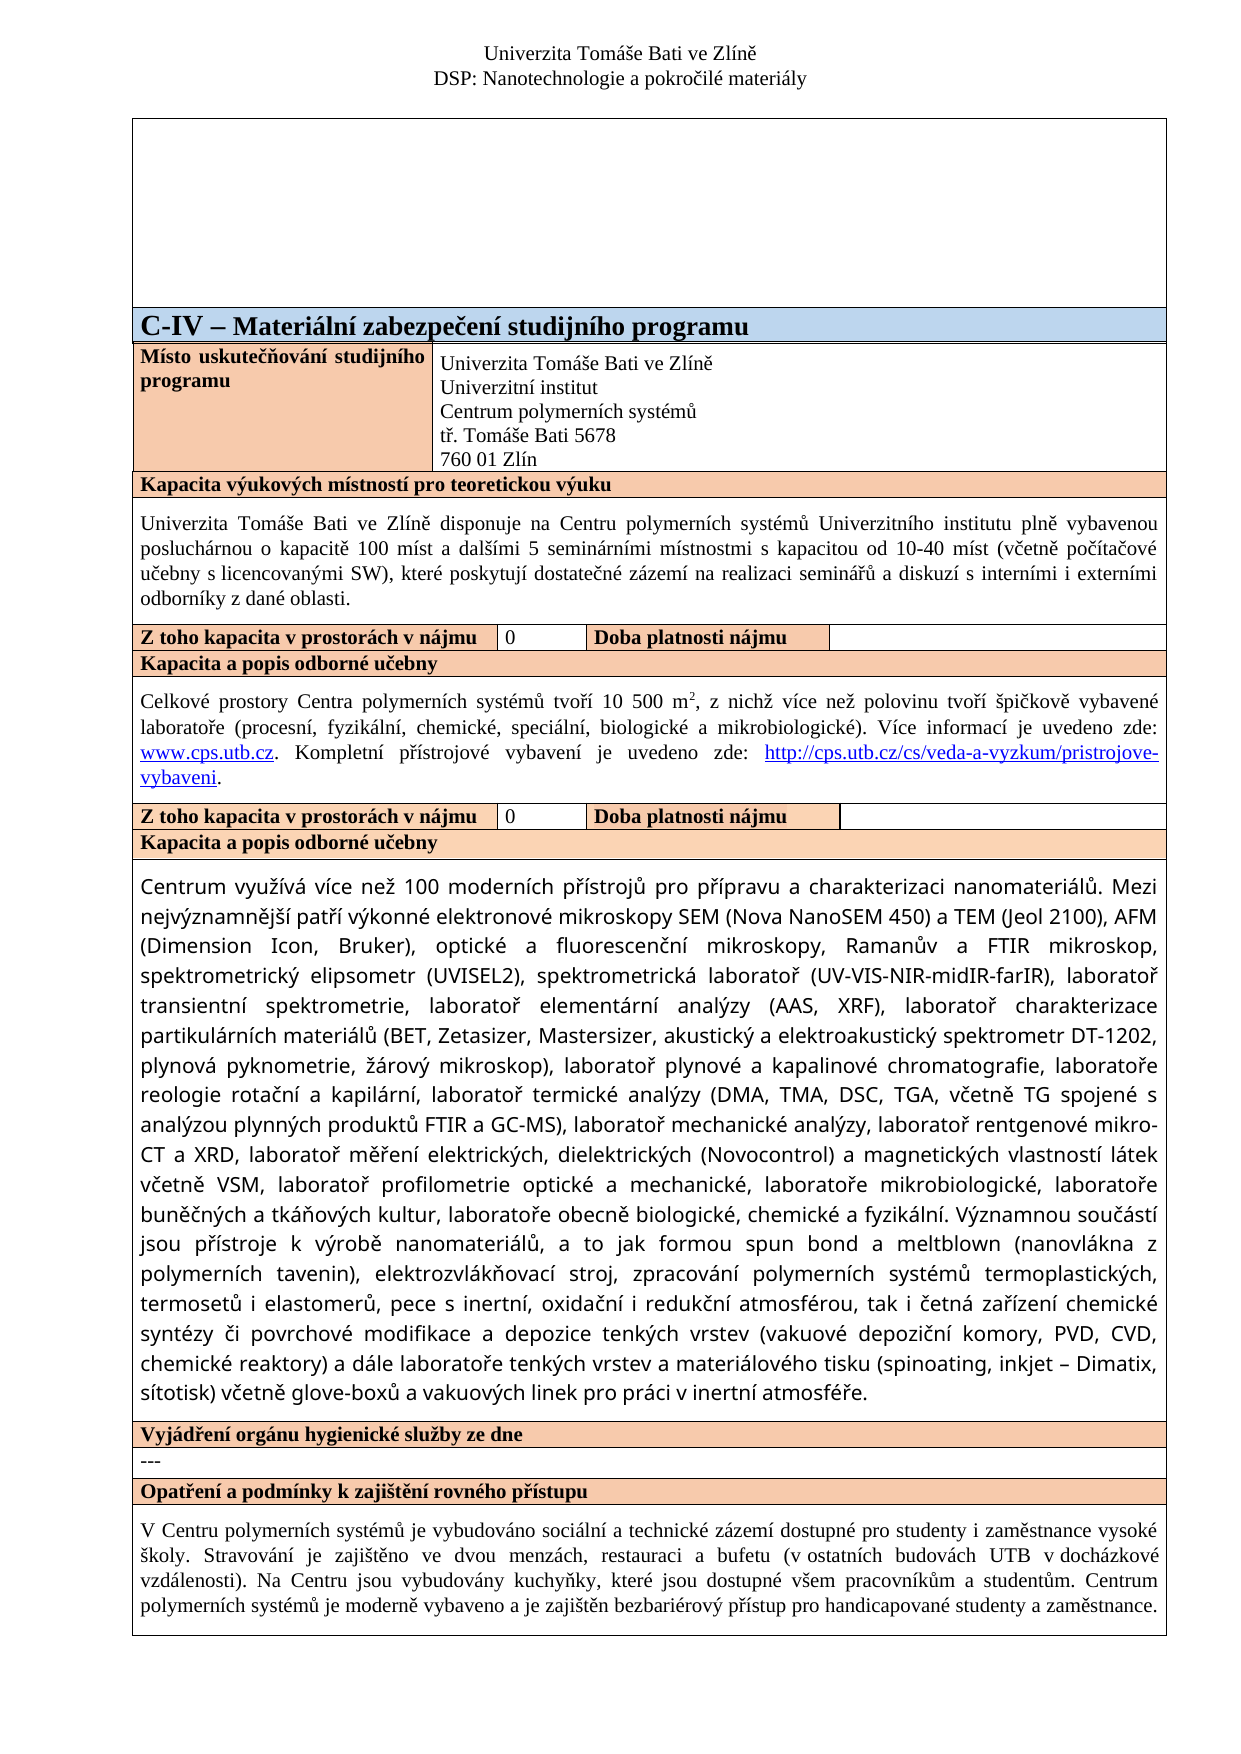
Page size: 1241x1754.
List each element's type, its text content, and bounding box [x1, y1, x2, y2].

table_cell Kapacita výukových místností pro teoretickou výuku [133, 472, 1166, 497]
table_cell Doba platnosti nájmu [587, 625, 829, 650]
table_cell Univerzita Tomáše Bati ve Zlíně Univerzitní institut Centrum polymerních systémů tř. Tomáše Bati 5678 760 01 Zlín [433, 344, 1166, 471]
table_cell Vyjádření orgánu hygienické služby ze dne [133, 1422, 1166, 1447]
table_cell Centrum využívá více než 100 moderních přístrojů pro přípravu a charakterizaci nanomateriálů. Mezi nejvýznamnější patří výkonné elektronové mikroskopy SEM (Nova NanoSEM 450) a TEM (Jeol 2100), AFM (Dimension Icon, Bruker), optické a fluorescenční mikroskopy, Ramanův a FTIR mikroskop, spektrometrický elipsometr (UVISEL2), spektrometrická laboratoř (UV-VIS-NIR-midIR-farIR), laboratoř transientní spektrometrie, laboratoř elementární analýzy (AAS, XRF), laboratoř charakterizace partikulárních materiálů (BET, Zetasizer, Mastersizer, akustický a elektroakustický spektrometr DT-1202, plynová pyknometrie, žárový mikroskop), laboratoř plynové a kapalinové chromatografie, laboratoře reologie rotační a kapilární, laboratoř termické analýzy (DMA, TMA, DSC, TGA, včetně TG spojené s analýzou plynných produktů FTIR a GC-MS), laboratoř mechanické analýzy, laboratoř rentgenové mikro-CT a XRD, laboratoř měření elektrických, dielektrických (Novocontrol) a magnetických vlastností látek včetně VSM, laboratoř profilometrie optické a mechanické, laboratoře mikrobiologické, laboratoře buněčných a tkáňových kultur, laboratoře obecně biologické, chemické a fyzikální. Významnou součástí jsou přístroje k výrobě nanomateriálů, a to jak formou spun bond a meltblown (nanovlákna z polymerních tavenin), elektrozvlákňovací stroj, zpracování polymerních systémů termoplastických, termosetů i elastomerů, pece s inertní, oxidační i redukční atmosférou, tak i četná zařízení chemické syntézy či povrchové modifikace a depozice tenkých vrstev (vakuové depoziční komory, PVD, CVD, chemické reaktory) a dále laboratoře tenkých vrstev a materiálového tisku (spinoating, inkjet – Dimatix, sítotisk) včetně glove-boxů a vakuových linek pro práci v inertní atmosféře. [133, 860, 1166, 1421]
table_cell Celkové prostory Centra polymerních systémů tvoří 10 500 m2, z nichž více než polovinu tvoří špičkově vybavené laboratoře (procesní, fyzikální, chemické, speciální, biologické a mikrobiologické). Více informací je uvedeno zde: www.cps.utb.cz. Kompletní přístrojové vybavení je uvedeno zde: http://cps.utb.cz/cs/veda-a-vyzkum/pristrojove-vybaveni. [133, 677, 1166, 803]
table_cell Z toho kapacita v prostorách v nájmu [133, 804, 497, 829]
table_cell [830, 625, 1166, 650]
table_cell Doba platnosti nájmu [587, 804, 839, 829]
table_cell 0 [498, 804, 586, 829]
table_cell C-IV – Materiální zabezpečení studijního programu [133, 308, 1166, 341]
table_cell Z toho kapacita v prostorách v nájmu [133, 625, 497, 650]
table_cell --- [133, 1448, 1166, 1478]
table_cell Kapacita a popis odborné učebny [133, 651, 1166, 676]
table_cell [133, 119, 1166, 307]
table_cell [841, 804, 1166, 829]
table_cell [133, 1505, 1166, 1635]
table_cell Opatření a podmínky k zajištění rovného přístupu [133, 1479, 1166, 1504]
table_cell Místo uskutečňování studijního programu [134, 344, 432, 471]
table_cell Kapacita a popis odborné učebny [133, 830, 1166, 858]
table_cell 0 [498, 625, 586, 650]
table_cell Univerzita Tomáše Bati ve Zlíně disponuje na Centru polymerních systémů Univerzitního institutu plně vybavenou posluchárnou o kapacitě 100 míst a dalšími 5 seminárními místnostmi s kapacitou od 10-40 míst (včetně počítačové učebny s licencovanými SW), které poskytují dostatečné zázemí na realizaci seminářů a diskuzí s interními i externími odborníky z dané oblasti. [133, 498, 1166, 624]
